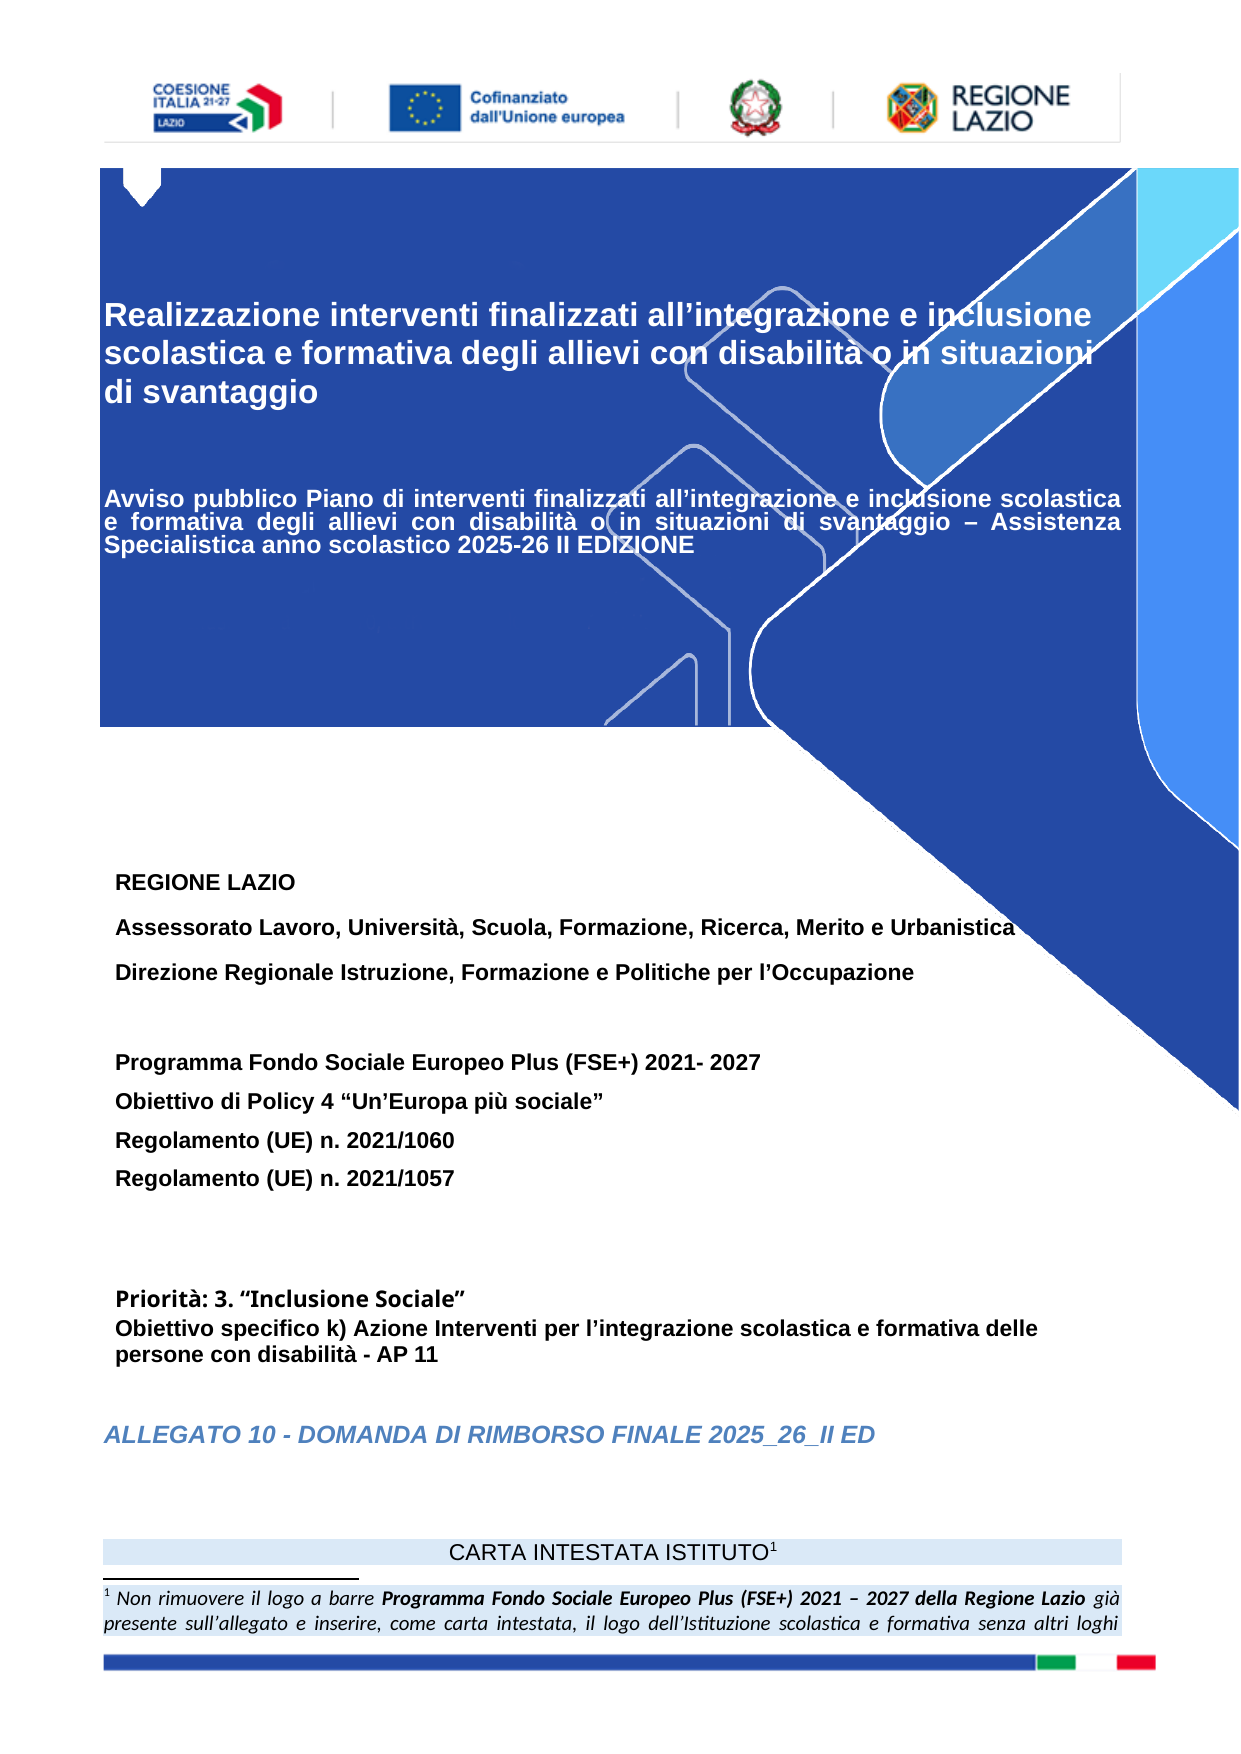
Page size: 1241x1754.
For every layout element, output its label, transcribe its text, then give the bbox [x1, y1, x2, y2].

text Avviso pubblico Piano di interventi finalizzati all’integrazione e inclusione scolastica e formativa degli allievi con disabilità o in situazioni di svantaggio – Assistenza Specialistica anno scolastico 2025-26 II EDIZIONE [103, 489, 1122, 558]
picture [104, 73, 1122, 144]
picture [100, 168, 1239, 1118]
text CARTA INTESTATA ISTITUTO [103, 1539, 1122, 1565]
text Realizzazione interventi finalizzati all’integrazione e inclusione scolastica e formativa degli allievi con disabilità o in situazioni di svantaggio [103, 295, 1122, 410]
text ALLEGATO 10 - DOMANDA DI RIMBORSO FINALE 2025_26_II ED [103, 1420, 1122, 1449]
table_header REGIONE LAZIO Assessorato Lavoro, Università, Scuola, Formazione, Ricerca, Merito e Urbanistica Direzione Regionale Istruzione, Formazione e Politiche per l’Occupazione Programma Fondo Sociale Europeo Plus (FSE+) 2021- 2027 Obiettivo di Policy 4 “Un’Europa più sociale” Regolamento (UE) n. 2021/1060 Regolamento (UE) n. 2021/1057 Priorità: 3. “Inclusione Sociale” Obiettivo specifico k) Azione Interventi per l’integrazione scolastica e formativa delle persone con disabilità - AP 11 [104, 733, 1122, 1420]
picture [103, 1652, 1157, 1673]
